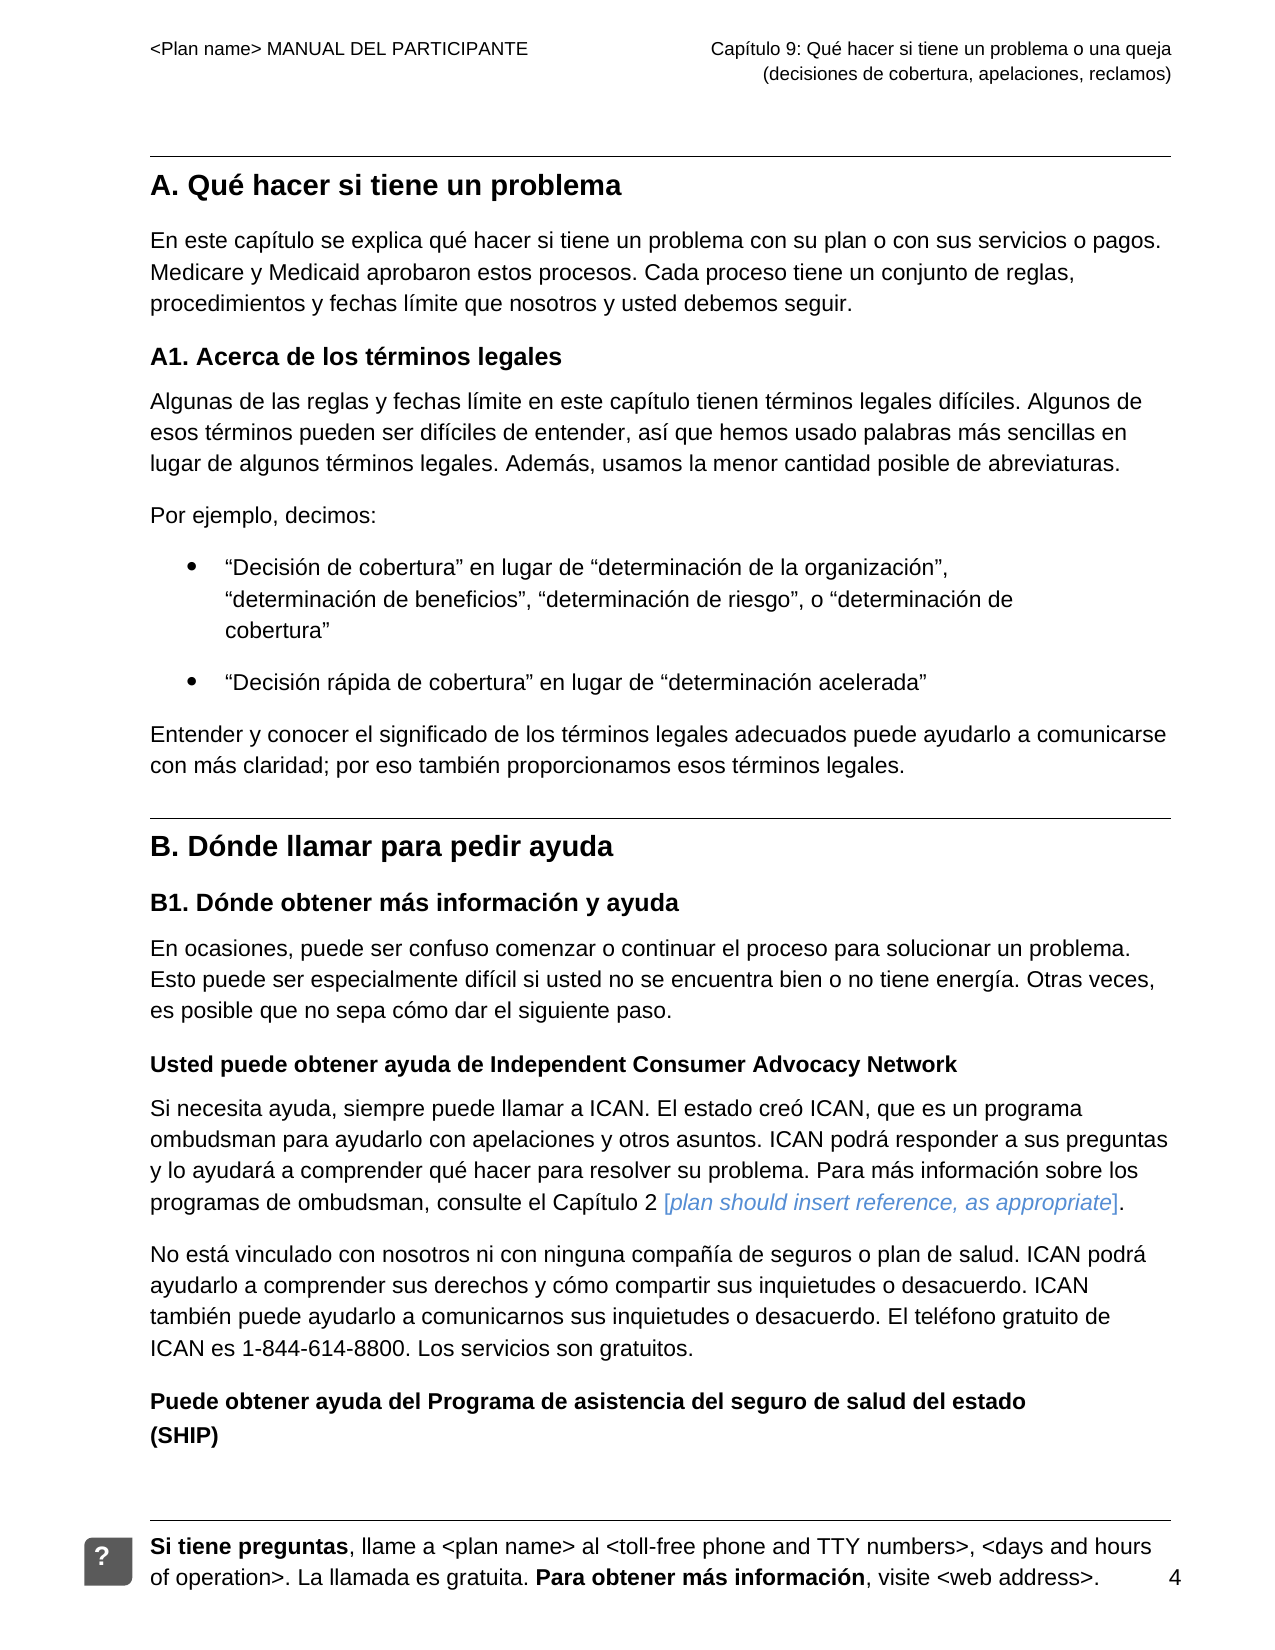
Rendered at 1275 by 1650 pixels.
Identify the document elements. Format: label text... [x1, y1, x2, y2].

subtitle Qué hacer si tiene un problema [150, 157, 1171, 203]
text En ocasiones, puede ser confuso comenzar o continuar el proceso para solucionar un problema. Esto puede ser especialmente difícil si usted no se encuentra bien o no tiene energía. Otras veces, es posible que no sepa cómo dar el siguiente paso. [150, 931, 1171, 1025]
text Si necesita ayuda, siempre puede llamar a ICAN. El estado creó ICAN, que es un programa ombudsman para ayudarlo con apelaciones y otros asuntos. ICAN podrá responder a sus preguntas y lo ayudará a comprender qué hacer para resolver su problema. Para más información sobre los programas de ombudsman, consulte el Capítulo 2 [plan should insert reference, as appropriate]. [150, 1091, 1171, 1216]
subtitle Puede obtener ayuda del Programa de asistencia del seguro de salud del estado (SHIP) [150, 1383, 1096, 1450]
list “Decisión rápida de cobertura” en lugar de “determinación acelerada” [187, 665, 1096, 697]
subtitle Dónde llamar para pedir ayuda [150, 819, 1171, 864]
text En este capítulo se explica qué hacer si tiene un problema con su plan o con sus servicios o pagos. Medicare y Medicaid aprobaron estos procesos. Cada proceso tiene un conjunto de reglas, procedimientos y fechas límite que nosotros y usted debemos seguir. [150, 224, 1171, 317]
subtitle B1. Dónde obtener más información y ayuda [150, 885, 1096, 918]
subtitle A1. Acerca de los términos legales [150, 338, 1096, 372]
text Por ejemplo, decimos: [150, 499, 1171, 530]
text Algunas de las reglas y fechas límite en este capítulo tienen términos legales difíciles. Algunos de esos términos pueden ser difíciles de entender, así que hemos usado palabras más sencillas en lugar de algunos términos legales. Además, usamos la menor cantidad posible de abreviaturas. [150, 384, 1171, 478]
text No está vinculado con nosotros ni con ninguna compañía de seguros o plan de salud. ICAN podrá ayudarlo a comprender sus derechos y cómo compartir sus inquietudes o desacuerdo. ICAN también puede ayudarlo a comunicarnos sus inquietudes o desacuerdo. El teléfono gratuito de ICAN es 1-844-614-8800. Los servicios son gratuitos. [150, 1237, 1171, 1362]
list “Decisión de cobertura” en lugar de “determinación de la organización”, “determinación de beneficios”, “determinación de riesgo”, o “determinación de cobertura” [187, 551, 1096, 644]
text Entender y conocer el significado de los términos legales adecuados puede ayudarlo a comunicarse con más claridad; por eso también proporcionamos esos términos legales. [150, 717, 1171, 780]
subtitle Usted puede obtener ayuda de Independent Consumer Advocacy Network [150, 1046, 1096, 1079]
